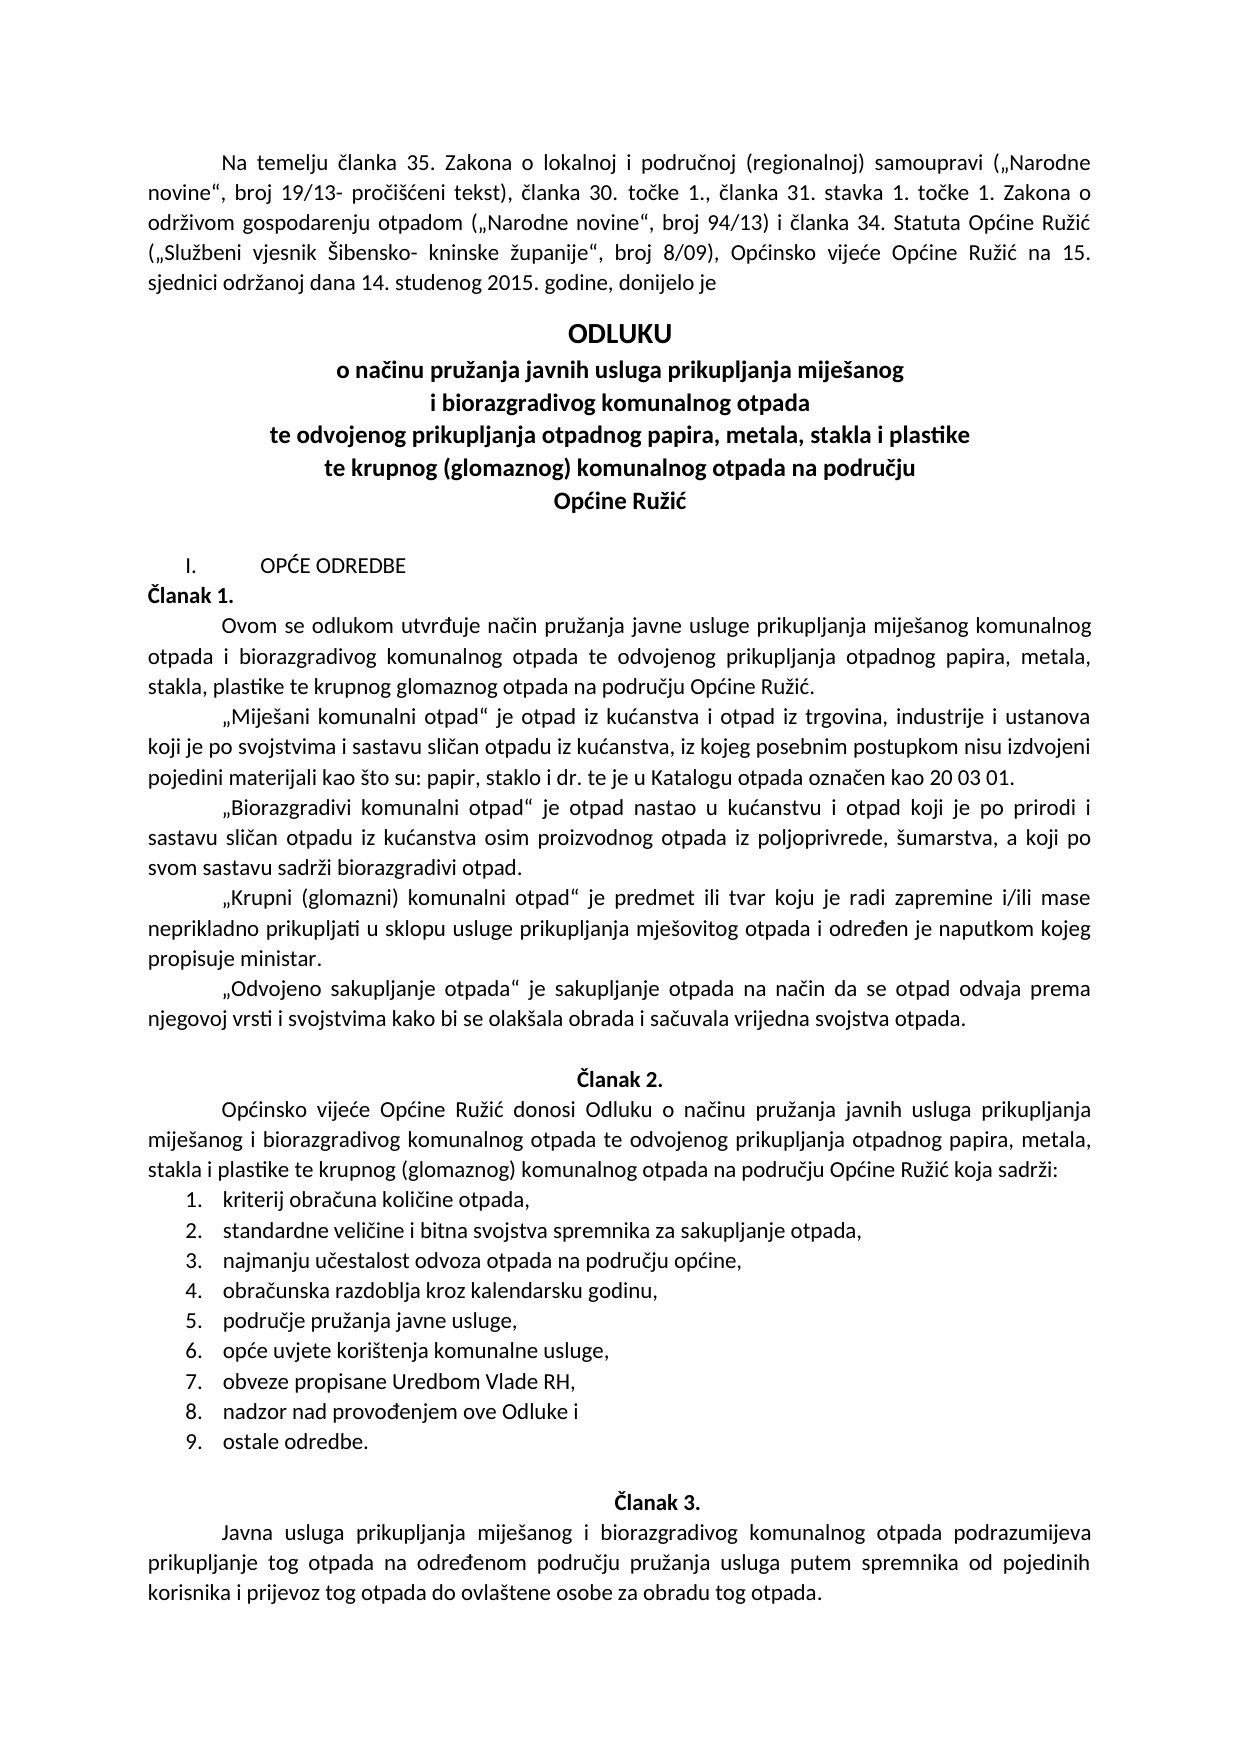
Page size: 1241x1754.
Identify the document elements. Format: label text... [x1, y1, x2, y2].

list Članak 3. [223, 1488, 1093, 1516]
list ostale odredbe. [185, 1427, 1093, 1455]
text Javna usluga prikupljanja miješanog i biorazgradivog komunalnog otpada podrazumijeva prikupljanje tog otpada na određenom području pružanja usluga putem spremnika od pojedinih korisnika i prijevoz tog otpada do ovlaštene osobe za obradu tog otpada. [148, 1518, 1093, 1606]
list „Odvojeno sakupljanje otpada“ je sakupljanje otpada na način da se otpad odvaja prema njegovoj vrsti i svojstvima kako bi se olakšala obrada i sačuvala vrijedna svojstva otpada. [148, 974, 1093, 1032]
list opće uvjete korištenja komunalne usluge, [185, 1337, 1093, 1365]
list obveze propisane Uredbom Vlade RH, [185, 1367, 1093, 1395]
list OPĆE ODREDBE [185, 551, 1093, 579]
list najmanju učestalost odvoza otpada na području općine, [185, 1246, 1093, 1274]
list kriterij obračuna količine otpada, [185, 1186, 1093, 1214]
list Ovom se odlukom utvrđuje način pružanja javne usluge prikupljanja miješanog komunalnog otpada i biorazgradivog komunalnog otpada te odvojenog prikupljanja otpadnog papira, metala, stakla, plastike te krupnog glomaznog otpada na području Općine Ružić. [148, 612, 1093, 700]
list „Miješani komunalni otpad“ je otpad iz kućanstva i otpad iz trgovina, industrije i ustanova koji je po svojstvima i sastavu sličan otpadu iz kućanstva, iz kojeg posebnim postupkom nisu izdvojeni pojedini materijali kao što su: papir, staklo i dr. te je u Katalogu otpada označen kao 20 03 01. [148, 702, 1093, 791]
text Općine Ružić [148, 485, 1093, 516]
list Članak 1. [148, 581, 1093, 609]
text te odvojenog prikupljanja otpadnog papira, metala, stakla i plastike [148, 419, 1093, 450]
list „Biorazgradivi komunalni otpad“ je otpad nastao u kućanstvu i otpad koji je po prirodi i sastavu sličan otpadu iz kućanstva osim proizvodnog otpada iz poljoprivrede, šumarstva, a koji po svom sastavu sadrži biorazgradivi otpad. [148, 793, 1093, 881]
list standardne veličine i bitna svojstva spremnika za sakupljanje otpada, [185, 1216, 1093, 1244]
text ODLUKU [148, 315, 1093, 351]
text te krupnog (glomaznog) komunalnog otpada na području [148, 452, 1093, 483]
list Općinsko vijeće Općine Ružić donosi Odluku o načinu pružanja javnih usluga prikupljanja miješanog i biorazgradivog komunalnog otpada te odvojenog prikupljanja otpadnog papira, metala, stakla i plastike te krupnog (glomaznog) komunalnog otpada na području Općine Ružić koja sadrži: [148, 1095, 1093, 1183]
list Članak 2. [148, 1065, 1093, 1093]
list „Krupni (glomazni) komunalni otpad“ je predmet ili tvar koju je radi zapremine i/ili mase neprikladno prikupljati u sklopu usluge prikupljanja mješovitog otpada i određen je naputkom kojeg propisuje ministar. [148, 883, 1093, 972]
list obračunska razdoblja kroz kalendarsku godinu, [185, 1276, 1093, 1304]
text Na temelju članka 35. Zakona o lokalnoj i područnoj (regionalnoj) samoupravi („Narodne novine“, broj 19/13- pročišćeni tekst), članka 30. točke 1., članka 31. stavka 1. točke 1. Zakona o održivom gospodarenju otpadom („Narodne novine“, broj 94/13) i članka 34. Statuta Općine Ružić („Službeni vjesnik Šibensko- kninske županije“, broj 8/09), Općinsko vijeće Općine Ružić na 15. sjednici održanoj dana 14. studenog 2015. godine, donijelo je [148, 148, 1093, 296]
list područje pružanja javne usluge, [185, 1306, 1093, 1334]
list nadzor nad provođenjem ove Odluke i [185, 1397, 1093, 1425]
text o načinu pružanja javnih usluga prikupljanja miješanog [148, 354, 1093, 384]
text i biorazgradivog komunalnog otpada [148, 387, 1093, 417]
